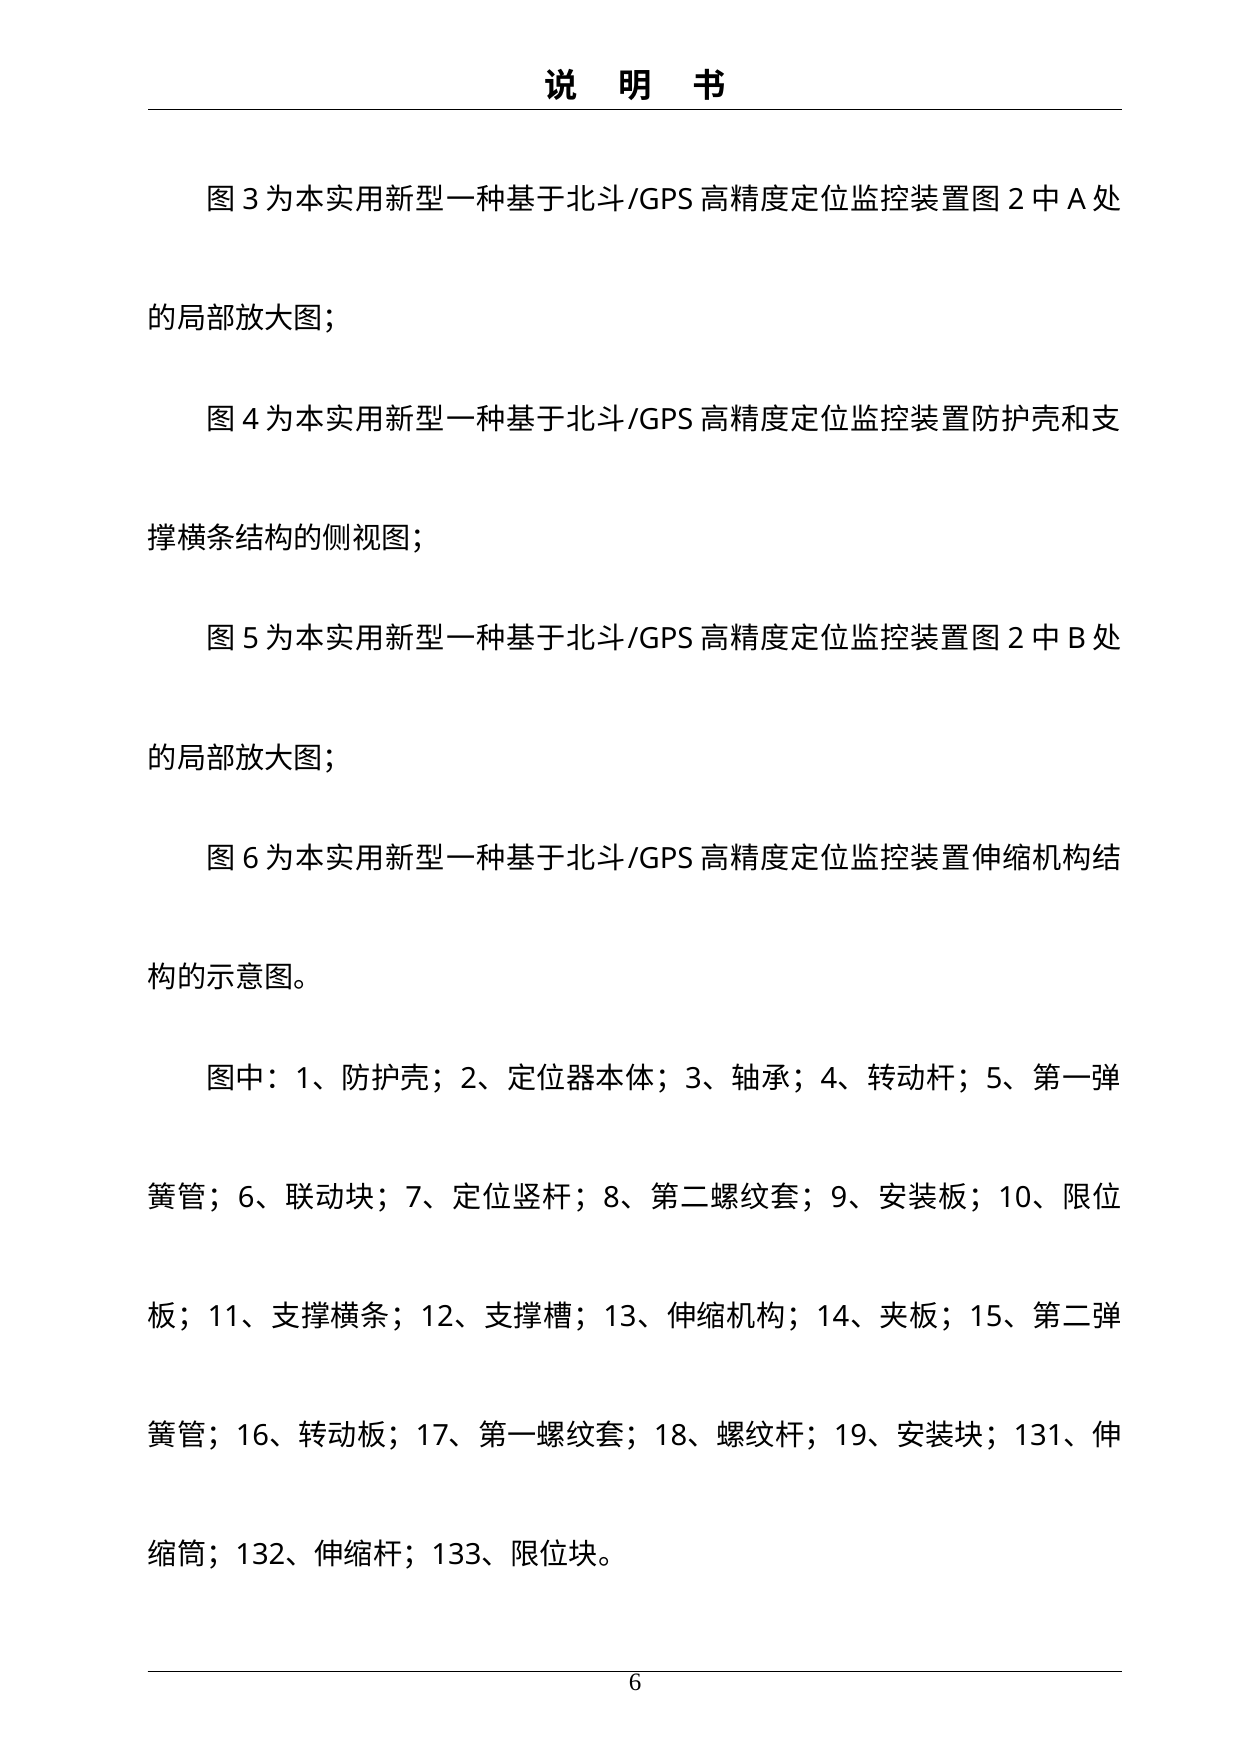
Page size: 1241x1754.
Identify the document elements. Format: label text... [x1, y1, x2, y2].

text 图6为本实用新型一种基于北斗/GPS高精度定位监控装置伸缩机构结构的示意图。 [148, 816, 1122, 1015]
text 图5为本实用新型一种基于北斗/GPS高精度定位监控装置图2中B处的局部放大图； [148, 597, 1122, 795]
text 图4为本实用新型一种基于北斗/GPS高精度定位监控装置防护壳和支撑横条结构的侧视图； [148, 377, 1122, 576]
text 图3为本实用新型一种基于北斗/GPS高精度定位监控装置图2中A处的局部放大图； [148, 157, 1122, 356]
text 图中：1、防护壳；2、定位器本体；3、轴承；4、转动杆；5、第一弹簧管；6、联动块；7、定位竖杆；8、第二螺纹套；9、安装板；10、限位板；11、支撑横条；12、支撑槽；13、伸缩机构；14、夹板；15、第二弹簧管；16、转动板；17、第一螺纹套；18、螺纹杆；19、安装块；131、伸缩筒；132、伸缩杆；133、限位块。 [148, 1036, 1122, 1591]
